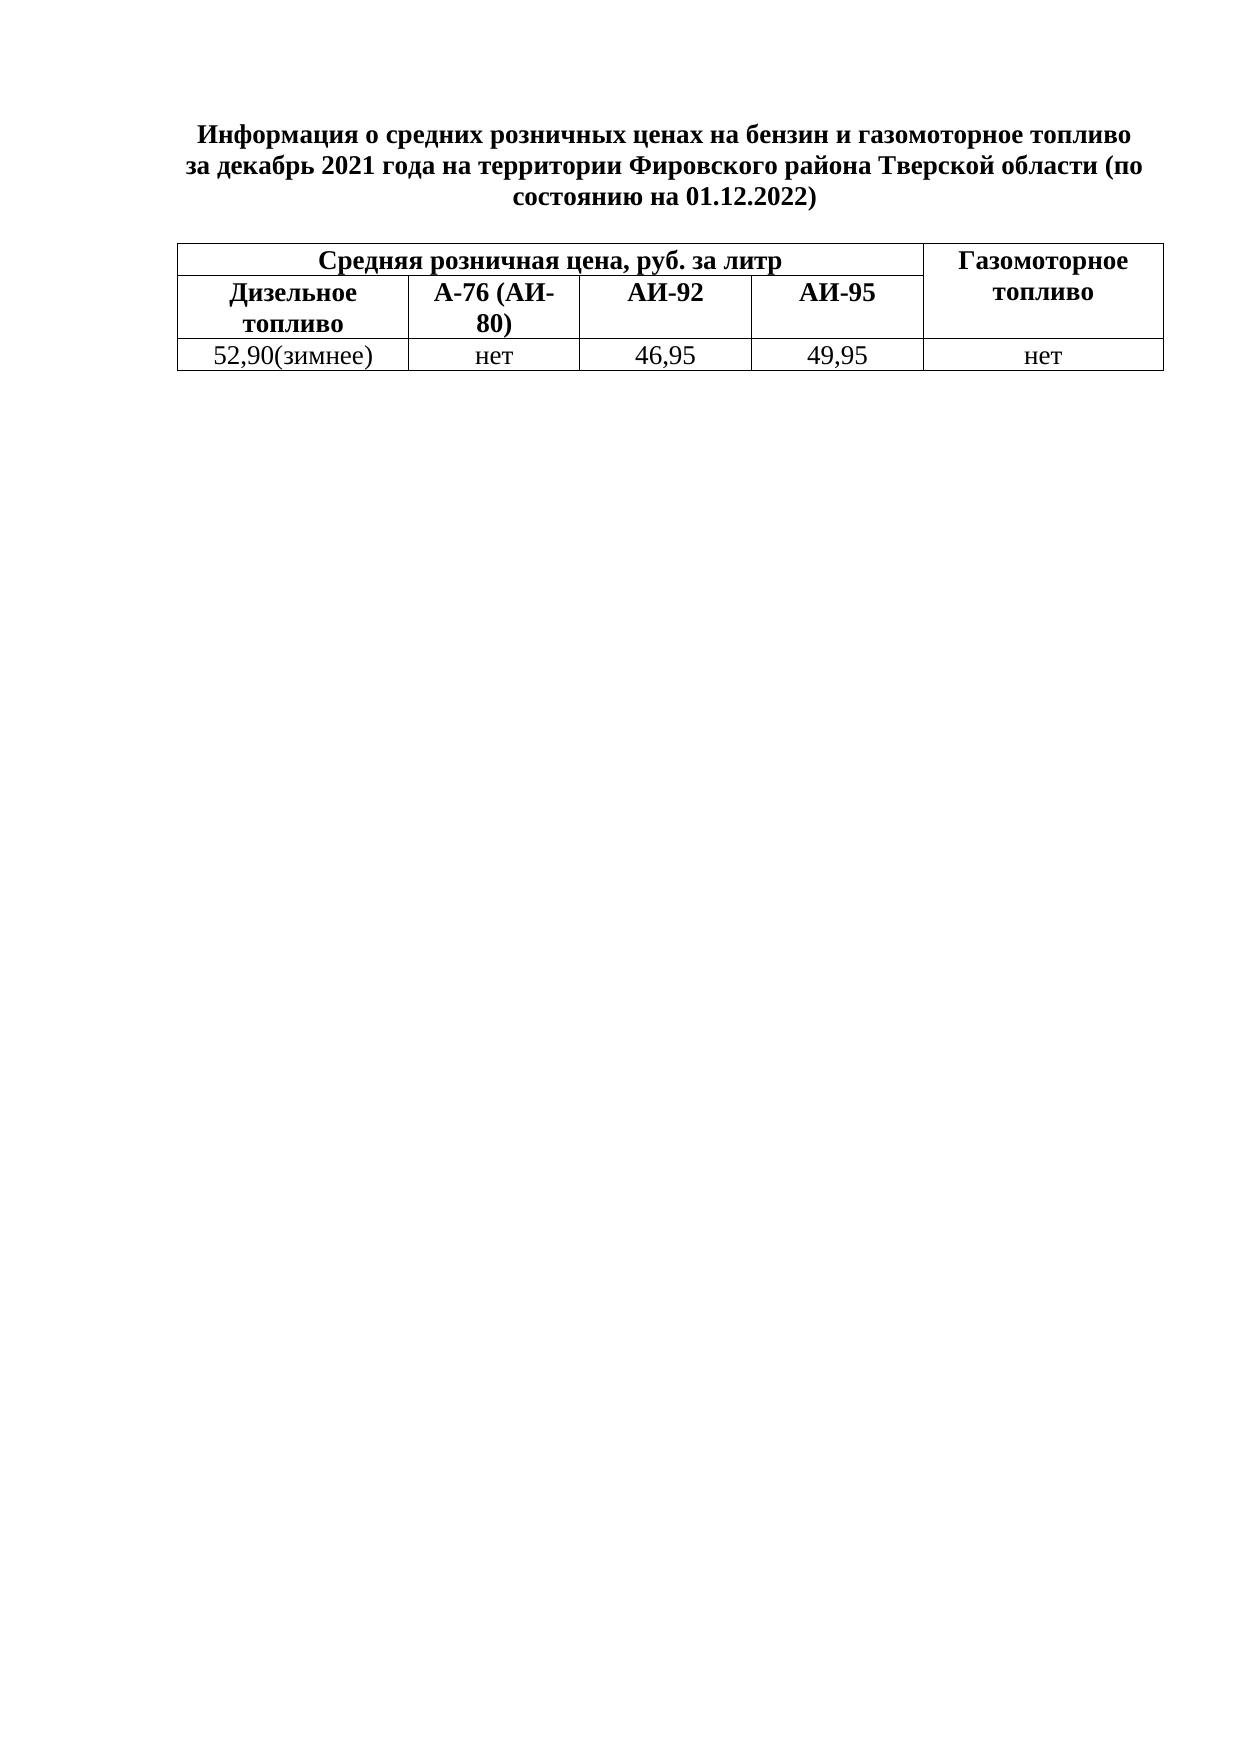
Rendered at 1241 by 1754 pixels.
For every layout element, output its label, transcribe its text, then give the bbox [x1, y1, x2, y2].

table_cell 49,95 [752, 339, 923, 370]
text Информация о средних розничных ценах на бензин и газомоторное топливо [177, 118, 1152, 149]
table_cell Дизельное топливо [178, 276, 408, 338]
table_cell 46,95 [580, 339, 751, 370]
table_cell нет [409, 339, 579, 370]
text за декабрь 2021 года на территории Фировского района Тверской области (по состоянию на 01.12.2022) [177, 149, 1152, 212]
table_cell нет [924, 339, 1163, 370]
table_cell 52,90(зимнее) [178, 339, 408, 370]
table_header Газомоторное топливо [924, 244, 1163, 338]
table_header Средняя розничная цена, руб. за литр [178, 244, 923, 275]
table_cell А-76 (АИ-80) [409, 276, 579, 338]
table_cell АИ-92 [580, 276, 751, 338]
table_cell АИ-95 [752, 276, 923, 338]
